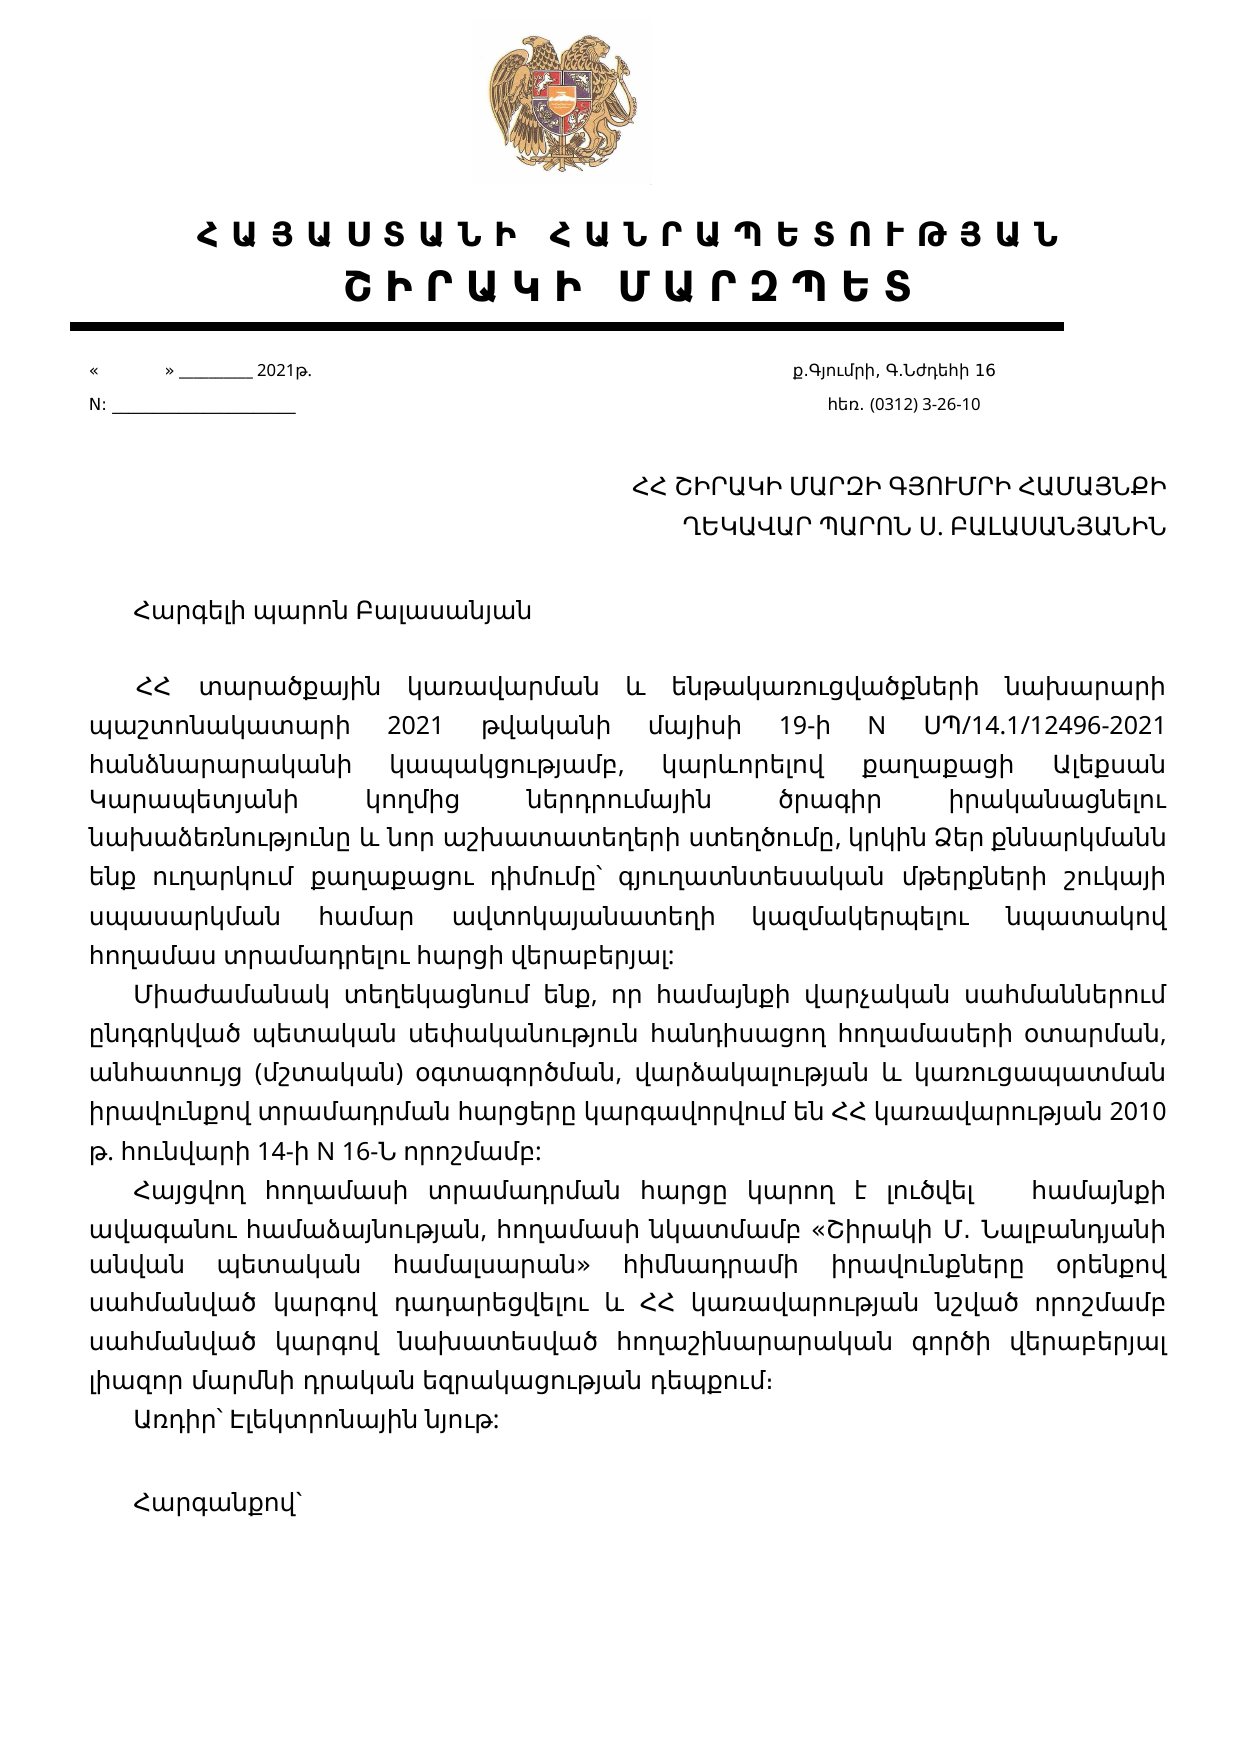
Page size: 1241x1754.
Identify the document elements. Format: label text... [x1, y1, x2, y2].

text ՀՀ տարածքային կառավարման և ենթակառուցվածքների նախարարի պաշտոնակատարի 2021 թվականի մայիսի 19-ի N ՍՊ/14.1/12496-2021 հանձնարարականի կապակցությամբ, կարևորելով քաղաքացի Ալեքսան Կարապետյանի կողմից ներդրումային ծրագիր իրականացնելու նախաձեռնությունը և նոր աշխատատեղերի ստեղծումը, կրկին Ձեր քննարկմանն ենք ուղարկում քաղաքացու դիմումը՝ գյուղատնտեսական մթերքների շուկայի սպասարկման համար ավտոկայանատեղի կազմակերպելու նպատակով հողամաս տրամադրելու հարցի վերաբերյալ: [89, 669, 1167, 971]
text Հարգելի պարոն Բալասանյան [89, 593, 1167, 627]
text ՂԵԿԱՎԱՐ ՊԱՐՈՆ Ս. ԲԱԼԱՍԱՆՅԱՆԻՆ [89, 508, 1167, 542]
text ՀՀ ՇԻՐԱԿԻ ՄԱՐԶԻ ԳՅՈՒՄՐԻ ՀԱՄԱՅՆՔԻ [89, 469, 1167, 503]
text Միաժամանակ տեղեկացնում ենք, որ համայնքի վարչական սահմաններում ընդգրկված պետական սեփականություն հանդիսացող հողամասերի օտարման, անհատույց (մշտական) օգտագործման, վարձակալության և կառուցապատման իրավունքով տրամադրման հարցերը կարգավորվում են ՀՀ կառավարության 2010 թ. հունվարի 14-ի N 16-Ն որոշմամբ: [89, 977, 1167, 1167]
text Հայցվող հողամասի տրամադրման հարցը կարող է լուծվել համայնքի ավագանու համաձայնության, հողամասի նկատմամբ «Շիրակի Մ. Նալբանդյանի անվան պետական համալսարան» հիմնադրամի իրավունքները օրենքով սահմանված կարգով դադարեցվելու և ՀՀ կառավարության նշված որոշմամբ սահմանված կարգով նախատեսված հողաշինարարական գործի վերաբերյալ լիազոր մարմնի դրական եզրակացության դեպքում։ [89, 1172, 1167, 1397]
text Հարգանքով` [89, 1485, 1167, 1519]
picture [473, 18, 652, 185]
text Առդիր՝ Էլեկտրոնային նյութ: [89, 1402, 1167, 1436]
